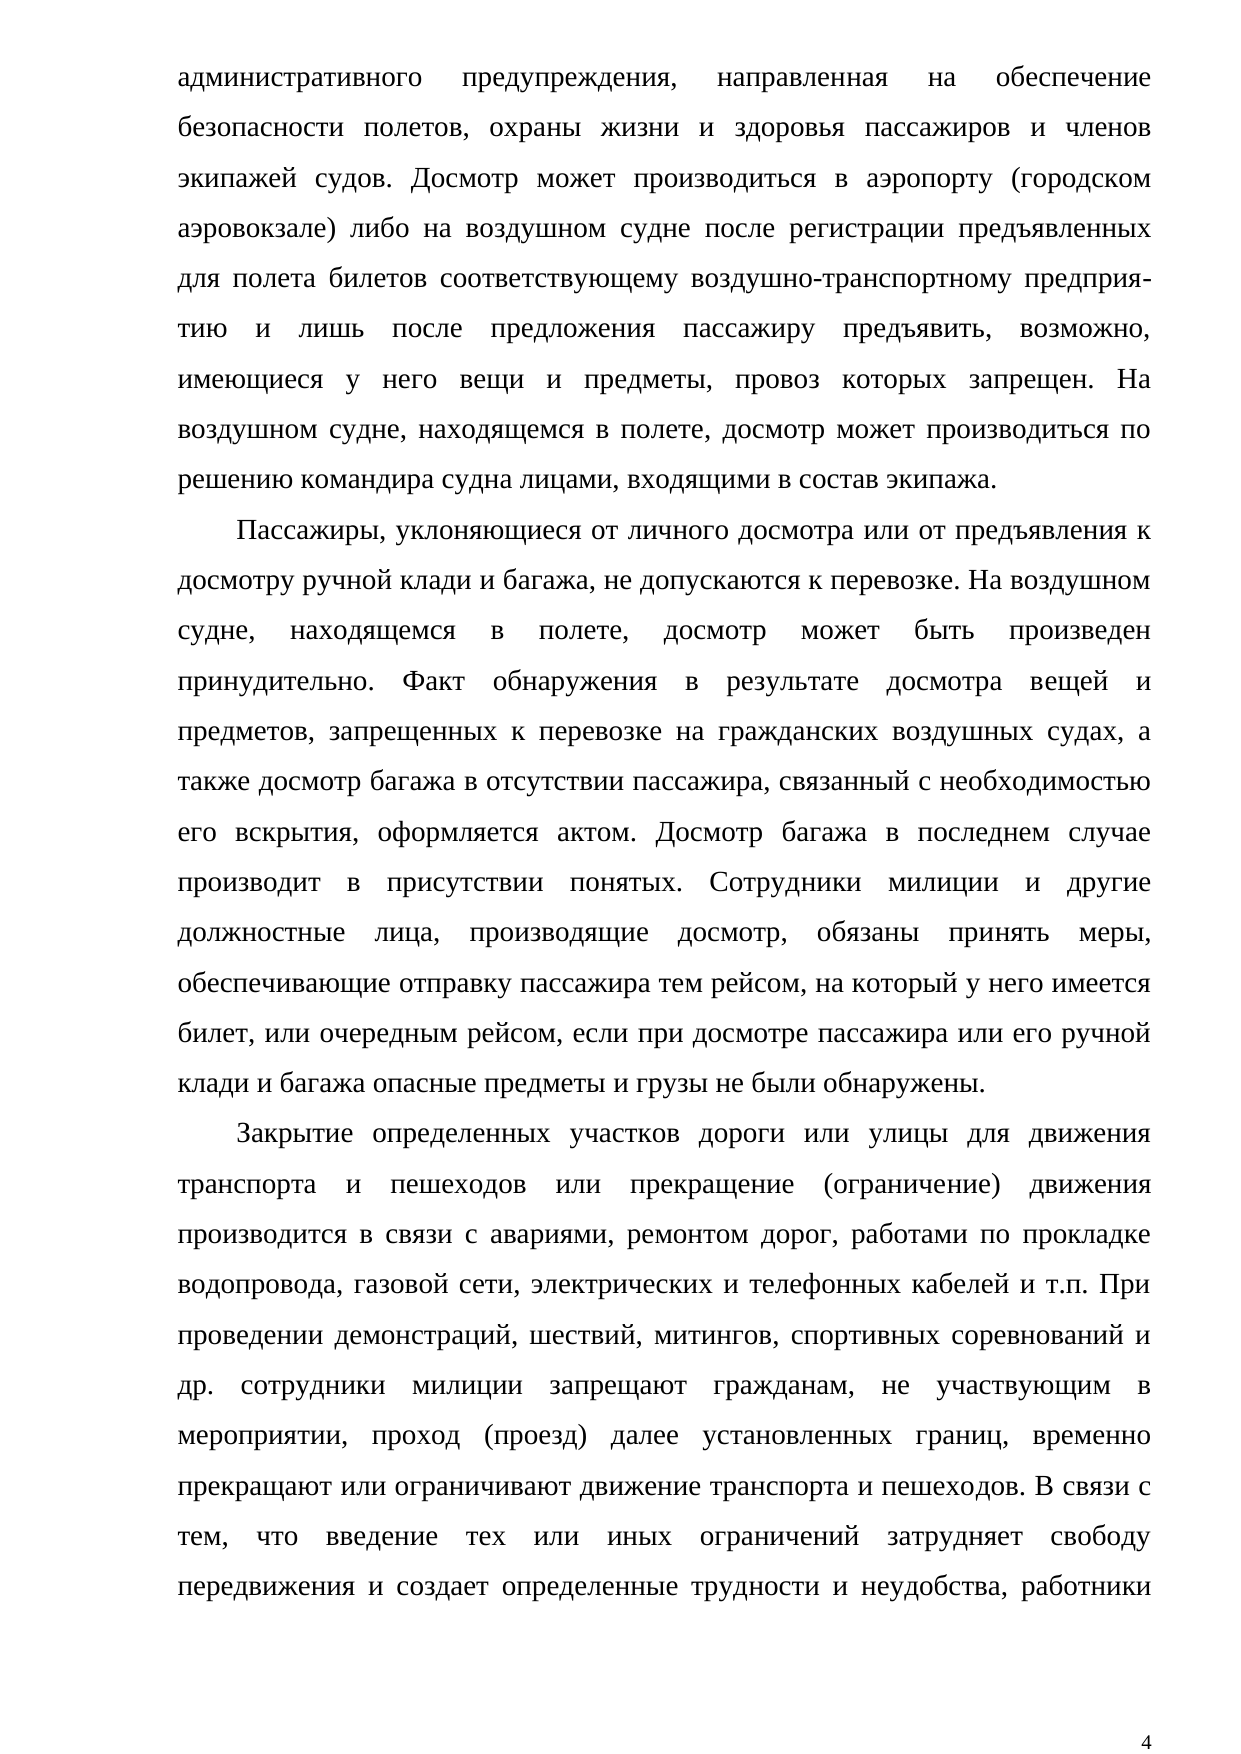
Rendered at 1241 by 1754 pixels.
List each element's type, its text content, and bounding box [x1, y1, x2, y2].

text Пассажиры, уклоняющиеся от личного досмотра или от предъявления к досмотру ручной клади и багажа, не допускаются к перевозке. На воздушном судне, находящемся в полете, досмотр может быть произведен принудительно. Факт обнаружения в результате досмотра вещей и предметов, запрещенных к перевозке на гражданских воздушных судах, а также досмотр багажа в отсутствии пассажира, связанный с необходимостью его вскрытия, оформляется актом. Досмотр багажа в последнем случае производит в присутствии понятых. Сотрудники милиции и другие должностные лица, производящие досмотр, обязаны принять меры, обеспечивающие отправку пассажира тем рейсом, на который у него имеется билет, или очередным рейсом, если при досмотре пассажира или его ручной клади и багажа опасные предметы и грузы не были обнаружены. [177, 512, 1152, 1099]
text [177, 1116, 1152, 1602]
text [177, 59, 1152, 495]
